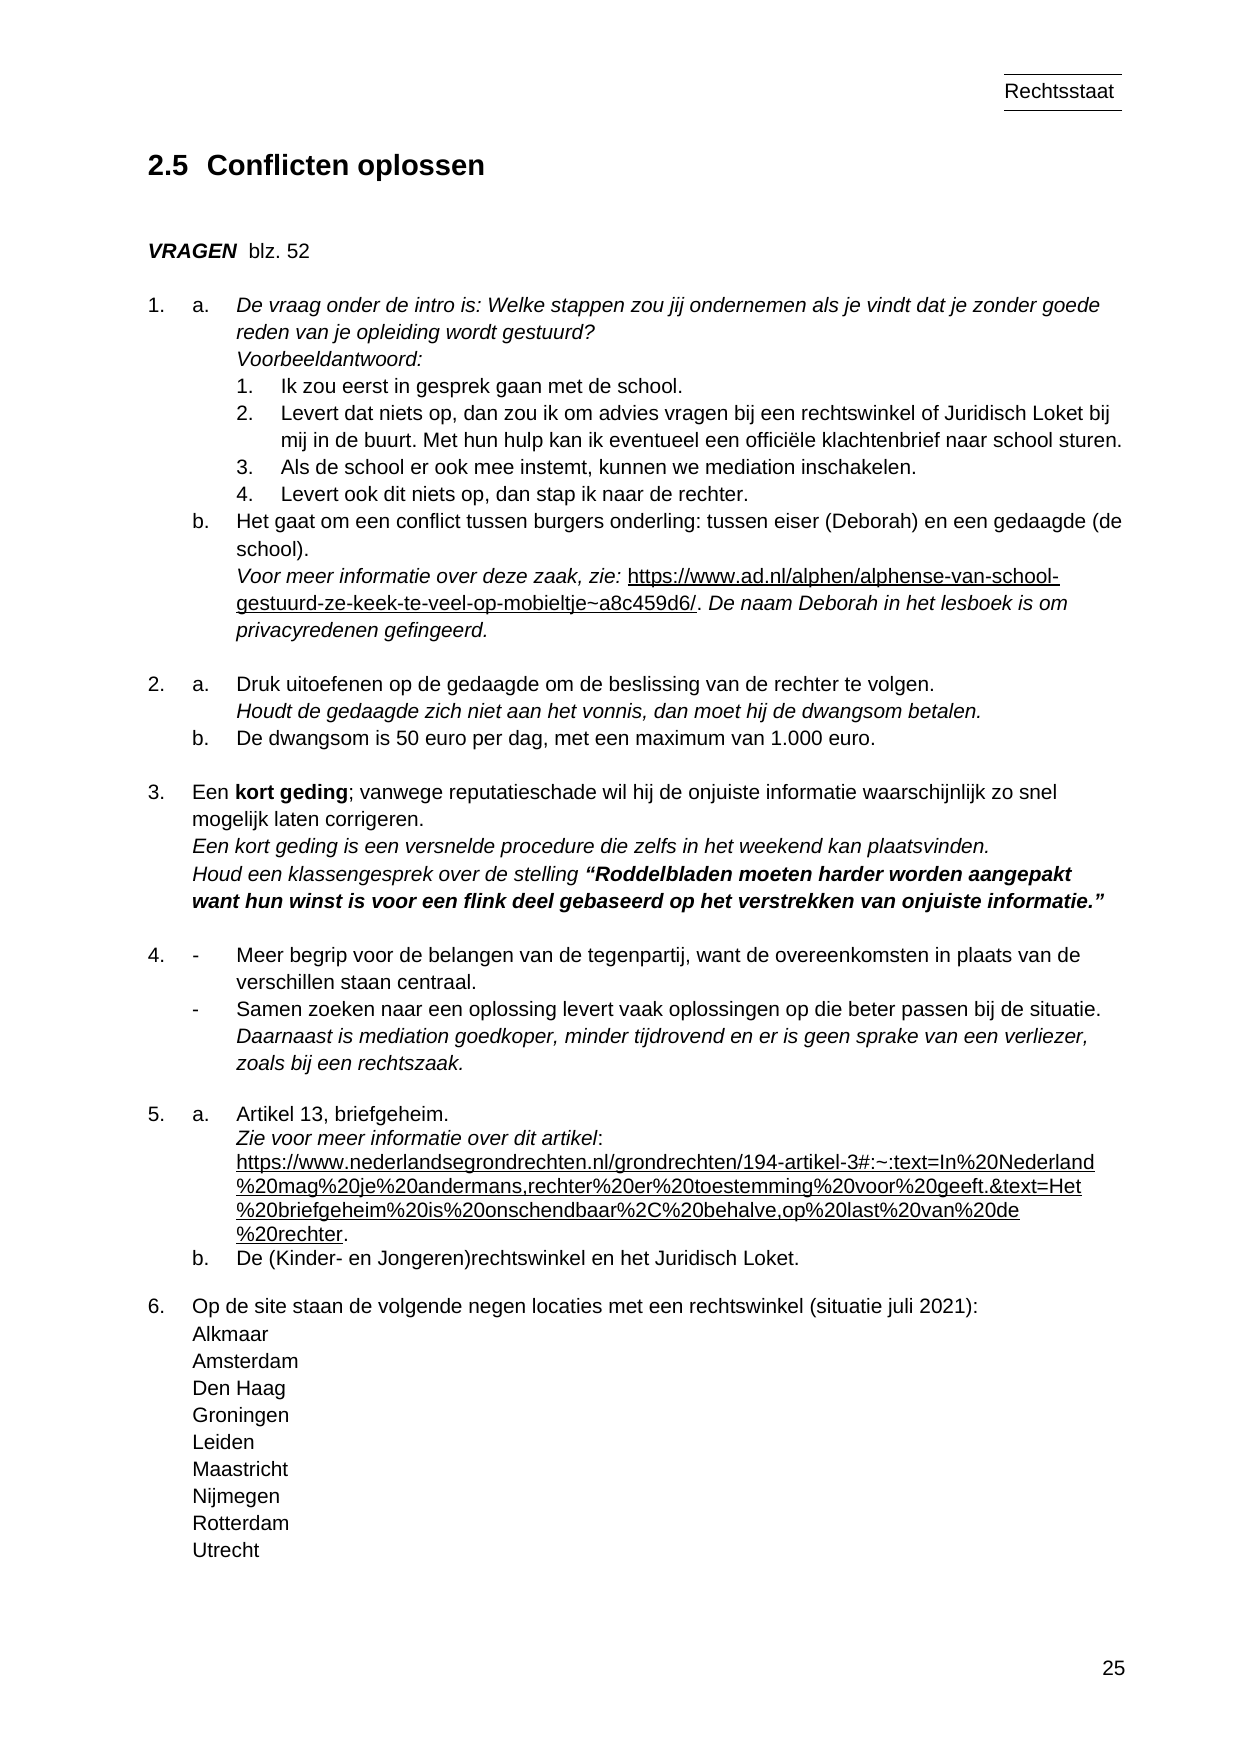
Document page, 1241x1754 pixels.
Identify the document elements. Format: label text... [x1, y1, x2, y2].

text Zie voor meer informatie over dit artikel: [236, 1126, 1125, 1150]
text Voorbeeldantwoord: [236, 344, 1125, 371]
text Groningen [192, 1399, 1125, 1427]
text Rotterdam [192, 1508, 1125, 1535]
text Daarnaast is mediation goedkoper, minder tijdrovend en er is geen sprake van een verliezer, zoals bij een rechtszaak. [236, 1021, 1125, 1075]
text 1. a. De vraag onder de intro is: Welke stappen zou jij ondernemen als je vindt dat je zonder goede reden van je opleiding wordt gestuurd? [148, 289, 1125, 344]
text 3. Een kort geding; vanwege reputatieschade wil hij de onjuiste informatie waarschijnlijk zo snel mogelijk laten corrigeren. [148, 777, 1125, 831]
text VRAGEN blz. 52 [148, 235, 1125, 262]
text 6. Op de site staan de volgende negen locaties met een rechtswinkel (situatie juli 2021): [148, 1291, 1125, 1318]
text Leiden [192, 1427, 1125, 1454]
text 2. Levert dat niets op, dan zou ik om advies vragen bij een rechtswinkel of Juridisch Loket bij mij in de buurt. Met hun hulp kan ik eventueel een officiële klachtenbrief naar school sturen. [236, 398, 1125, 452]
text Een kort geding is een versnelde procedure die zelfs in het weekend kan plaatsvinden. [192, 831, 1125, 858]
text b. Het gaat om een conflict tussen burgers onderling: tussen eiser (Deborah) en een gedaagde (de school). [192, 506, 1125, 560]
text Voor meer informatie over deze zaak, zie: https://www.ad.nl/alphen/alphense-van-school-gestuurd-ze-keek-te-veel-op-mobieltje~a8c459d6/. De naam Deborah in het lesboek is om privacyredenen gefingeerd. [236, 560, 1125, 642]
text 4. - Meer begrip voor de belangen van de tegenpartij, want de overeenkomsten in plaats van de verschillen staan centraal. [148, 939, 1125, 994]
text Amsterdam [192, 1345, 1125, 1372]
text - Samen zoeken naar een oplossing levert vaak oplossingen op die beter passen bij de situatie. [192, 994, 1125, 1021]
text https://www.nederlandsegrondrechten.nl/grondrechten/194-artikel-3#:~:text=In%20Nederland%20mag%20je%20andermans,rechter%20er%20toestemming%20voor%20geeft.&text=Het%20briefgeheim%20is%20onschendbaar%2C%20behalve,op%20last%20van%20de%20rechter. [236, 1150, 1125, 1246]
text b. De dwangsom is 50 euro per dag, met een maximum van 1.000 euro. [192, 723, 1125, 750]
text Den Haag [192, 1372, 1125, 1399]
text Houd een klassengesprek over de stelling “Roddelbladen moeten harder worden aangepakt want hun winst is voor een flink deel gebaseerd op het verstrekken van onjuiste informatie.” [192, 858, 1125, 912]
text 1. Ik zou eerst in gesprek gaan met de school. [236, 371, 1125, 398]
text Nijmegen [192, 1481, 1125, 1508]
text 3. Als de school er ook mee instemt, kunnen we mediation inschakelen. [236, 452, 1125, 479]
text Alkmaar [192, 1318, 1125, 1345]
text 2. a. Druk uitoefenen op de gedaagde om de beslissing van de rechter te volgen. [148, 669, 1125, 696]
text 4. Levert ook dit niets op, dan stap ik naar de rechter. [236, 479, 1125, 506]
text b. De (Kinder- en Jongeren)rechtswinkel en het Juridisch Loket. [192, 1246, 1125, 1270]
text Utrecht [192, 1535, 1125, 1562]
text Maastricht [192, 1454, 1125, 1481]
text Houdt de gedaagde zich niet aan het vonnis, dan moet hij de dwangsom betalen. [192, 696, 1125, 723]
subtitle 2.5 Conflicten oplossen [148, 148, 1125, 181]
text 5. a. Artikel 13, briefgeheim. [148, 1102, 1125, 1126]
